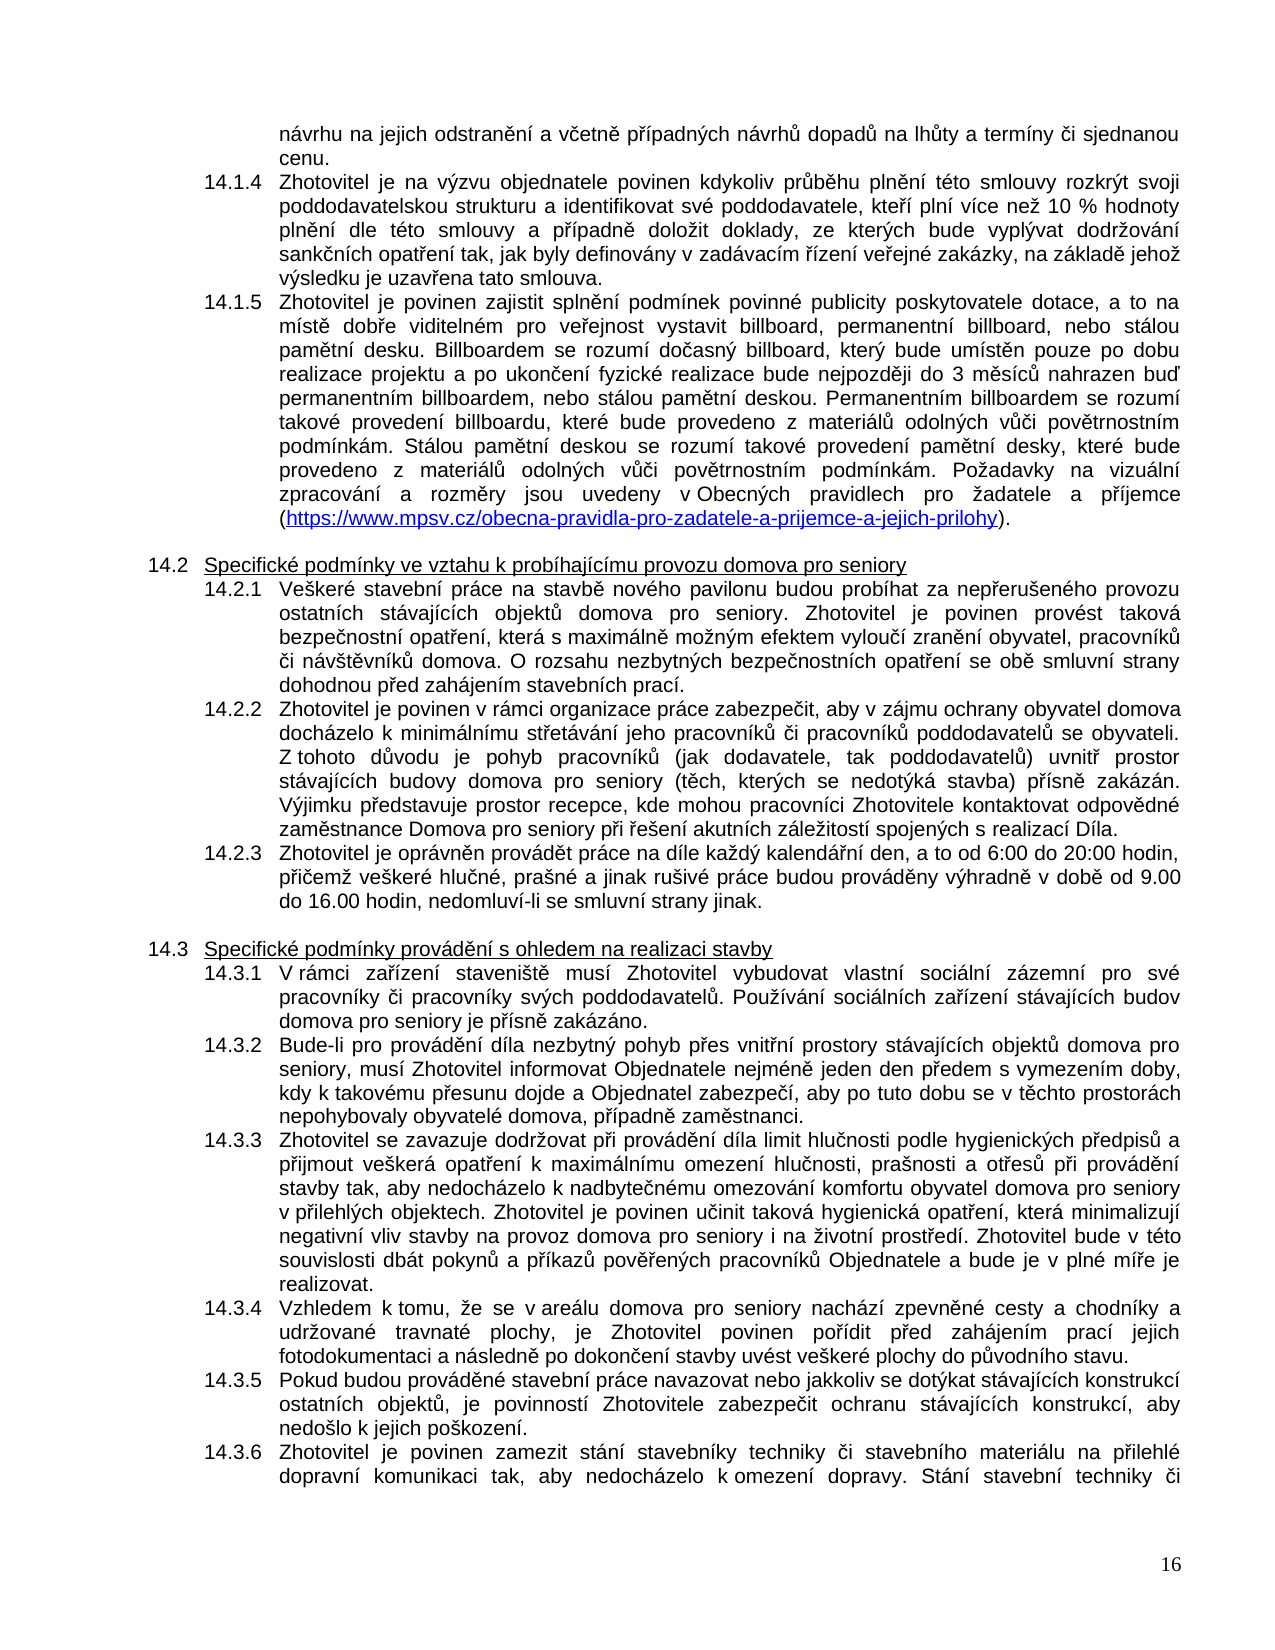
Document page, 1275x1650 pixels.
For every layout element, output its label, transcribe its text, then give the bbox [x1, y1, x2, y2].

list Zhotovitel je na výzvu objednatele povinen kdykoliv průběhu plnění této smlouvy rozkrýt svoji poddodavatelskou strukturu a identifikovat své poddodavatele, kteří plní více než 10 % hodnoty plnění dle této smlouvy a případně doložit doklady, ze kterých bude vyplývat dodržování sankčních opatření tak, jak byly definovány v zadávacím řízení veřejné zakázky, na základě jehož výsledku je uzavřena tato smlouva. [204, 170, 1181, 290]
list Specifické podmínky provádění s ohledem na realizaci stavby [148, 937, 1181, 961]
list Zhotovitel je oprávněn provádět práce na díle každý kalendářní den, a to od 6:00 do 20:00 hodin, přičemž veškeré hlučné, prašné a jinak rušivé práce budou prováděny výhradně v době od 9.00 do 16.00 hodin, nedomluví-li se smluvní strany jinak. [204, 841, 1181, 913]
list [204, 1440, 1181, 1488]
list Zhotovitel je povinen v rámci organizace práce zabezpečit, aby v zájmu ochrany obyvatel domova docházelo k minimálnímu střetávání jeho pracovníků či pracovníků poddodavatelů se obyvateli. Z tohoto důvodu je pohyb pracovníků (jak dodavatele, tak poddodavatelů) uvnitř prostor stávajících budovy domova pro seniory (těch, kterých se nedotýká stavba) přísně zakázán. Výjimku představuje prostor recepce, kde mohou pracovníci Zhotovitele kontaktovat odpovědné zaměstnance Domova pro seniory při řešení akutních záležitostí spojených s realizací Díla. [204, 697, 1181, 841]
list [204, 122, 1181, 170]
list Zhotovitel se zavazuje dodržovat při provádění díla limit hlučnosti podle hygienických předpisů a přijmout veškerá opatření k maximálnímu omezení hlučnosti, prašnosti a otřesů při provádění stavby tak, aby nedocházelo k nadbytečnému omezování komfortu obyvatel domova pro seniory v přilehlých objektech. Zhotovitel je povinen učinit taková hygienická opatření, která minimalizují negativní vliv stavby na provoz domova pro seniory i na životní prostředí. Zhotovitel bude v této souvislosti dbát pokynů a příkazů pověřených pracovníků Objednatele a bude je v plné míře je realizovat. [204, 1128, 1181, 1296]
list Bude-li pro provádění díla nezbytný pohyb přes vnitřní prostory stávajících objektů domova pro seniory, musí Zhotovitel informovat Objednatele nejméně jeden den předem s vymezením doby, kdy k takovému přesunu dojde a Objednatel zabezpečí, aby po tuto dobu se v těchto prostorách nepohybovaly obyvatelé domova, případně zaměstnanci. [204, 1032, 1181, 1128]
list Zhotovitel je povinen zajistit splnění podmínek povinné publicity poskytovatele dotace, a to na místě dobře viditelném pro veřejnost vystavit billboard, permanentní billboard, nebo stálou pamětní desku. Billboardem se rozumí dočasný billboard, který bude umístěn pouze po dobu realizace projektu a po ukončení fyzické realizace bude nejpozději do 3 měsíců nahrazen buď permanentním billboardem, nebo stálou pamětní deskou. Permanentním billboardem se rozumí takové provedení billboardu, které bude provedeno z materiálů odolných vůči povětrnostním podmínkám. Stálou pamětní deskou se rozumí takové provedení pamětní desky, které bude provedeno z materiálů odolných vůči povětrnostním podmínkám. Požadavky na vizuální zpracování a rozměry jsou uvedeny v Obecných pravidlech pro žadatele a příjemce (https://www.mpsv.cz/obecna-pravidla-pro-zadatele-a-prijemce-a-jejich-prilohy). [204, 290, 1181, 529]
list V rámci zařízení staveniště musí Zhotovitel vybudovat vlastní sociální zázemní pro své pracovníky či pracovníky svých poddodavatelů. Používání sociálních zařízení stávajících budov domova pro seniory je přísně zakázáno. [204, 961, 1181, 1032]
list Specifické podmínky ve vztahu k probíhajícímu provozu domova pro seniory [148, 553, 1181, 577]
list Vzhledem k tomu, že se v areálu domova pro seniory nachází zpevněné cesty a chodníky a udržované travnaté plochy, je Zhotovitel povinen pořídit před zahájením prací jejich fotodokumentaci a následně po dokončení stavby uvést veškeré plochy do původního stavu. [204, 1296, 1181, 1368]
list Veškeré stavební práce na stavbě nového pavilonu budou probíhat za nepřerušeného provozu ostatních stávajících objektů domova pro seniory. Zhotovitel je povinen provést taková bezpečnostní opatření, která s maximálně možným efektem vyloučí zranění obyvatel, pracovníků či návštěvníků domova. O rozsahu nezbytných bezpečnostních opatření se obě smluvní strany dohodnou před zahájením stavebních prací. [204, 577, 1181, 697]
list Pokud budou prováděné stavební práce navazovat nebo jakkoliv se dotýkat stávajících konstrukcí ostatních objektů, je povinností Zhotovitele zabezpečit ochranu stávajících konstrukcí, aby nedošlo k jejich poškození. [204, 1368, 1181, 1440]
